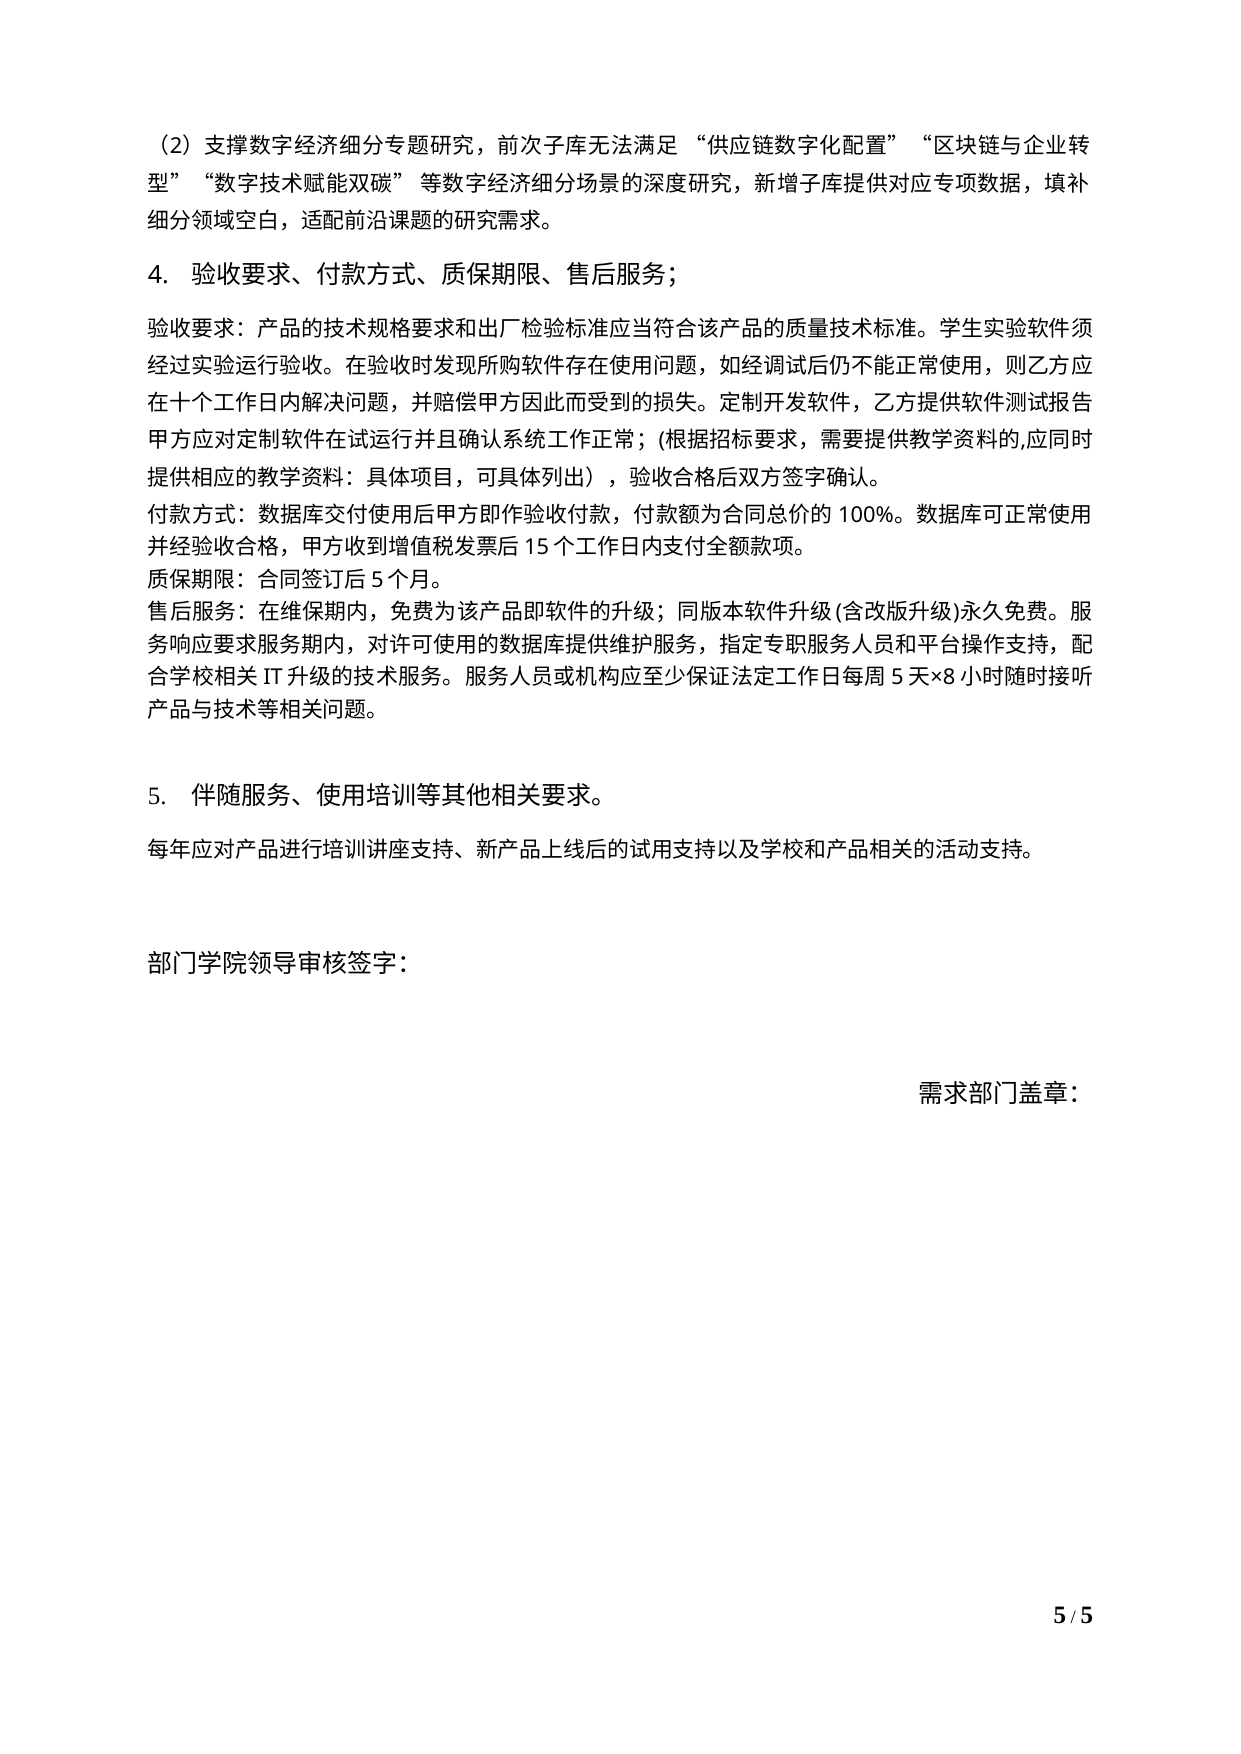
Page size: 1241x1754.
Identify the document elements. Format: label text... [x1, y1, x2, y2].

text 每年应对产品进行培训讲座支持、新产品上线后的试用支持以及学校和产品相关的活动支持。 [148, 831, 1093, 864]
text 质保期限：合同签订后5个月。 [148, 562, 1093, 594]
text 售后服务：在维保期内，免费为该产品即软件的升级；同版本软件升级(含改版升级)永久免费。服务响应要求服务期内，对许可使用的数据库提供维护服务，指定专职服务人员和平台操作支持，配合学校相关IT升级的技术服务。服务人员或机构应至少保证法定工作日每周5天×8小时随时接听产品与技术等相关问题。 [148, 594, 1093, 724]
list 伴随服务、使用培训等其他相关要求。 [148, 761, 1093, 826]
list 验收要求、付款方式、质保期限、售后服务； [148, 240, 1093, 305]
list 支撑数字经济细分专题研究，前次子库无法满足 “供应链数字化配置”“区块链与企业转型”“数字技术赋能双碳” 等数字经济细分场景的深度研究，新增子库提供对应专项数据，填补细分领域空白，适配前沿课题的研究需求。 [148, 128, 1093, 235]
text 部门学院领导审核签字： [148, 929, 1093, 994]
text 付款方式：数据库交付使用后甲方即作验收付款，付款额为合同总价的100%。数据库可正常使用并经验收合格，甲方收到增值税发票后15个工作日内支付全额款项。 [148, 497, 1093, 562]
text 需求部门盖章： [148, 1059, 1093, 1124]
text 验收要求：产品的技术规格要求和出厂检验标准应当符合该产品的质量技术标准。学生实验软件须经过实验运行验收。在验收时发现所购软件存在使用问题，如经调试后仍不能正常使用，则乙方应在十个工作日内解决问题，并赔偿甲方因此而受到的损失。定制开发软件，乙方提供软件测试报告，甲方应对定制软件在试运行并且确认系统工作正常；(根据招标要求，需要提供教学资料的,应同时提供相应的教学资料：具体项目，可具体列出），验收合格后双方签字确认。 [148, 310, 1093, 492]
